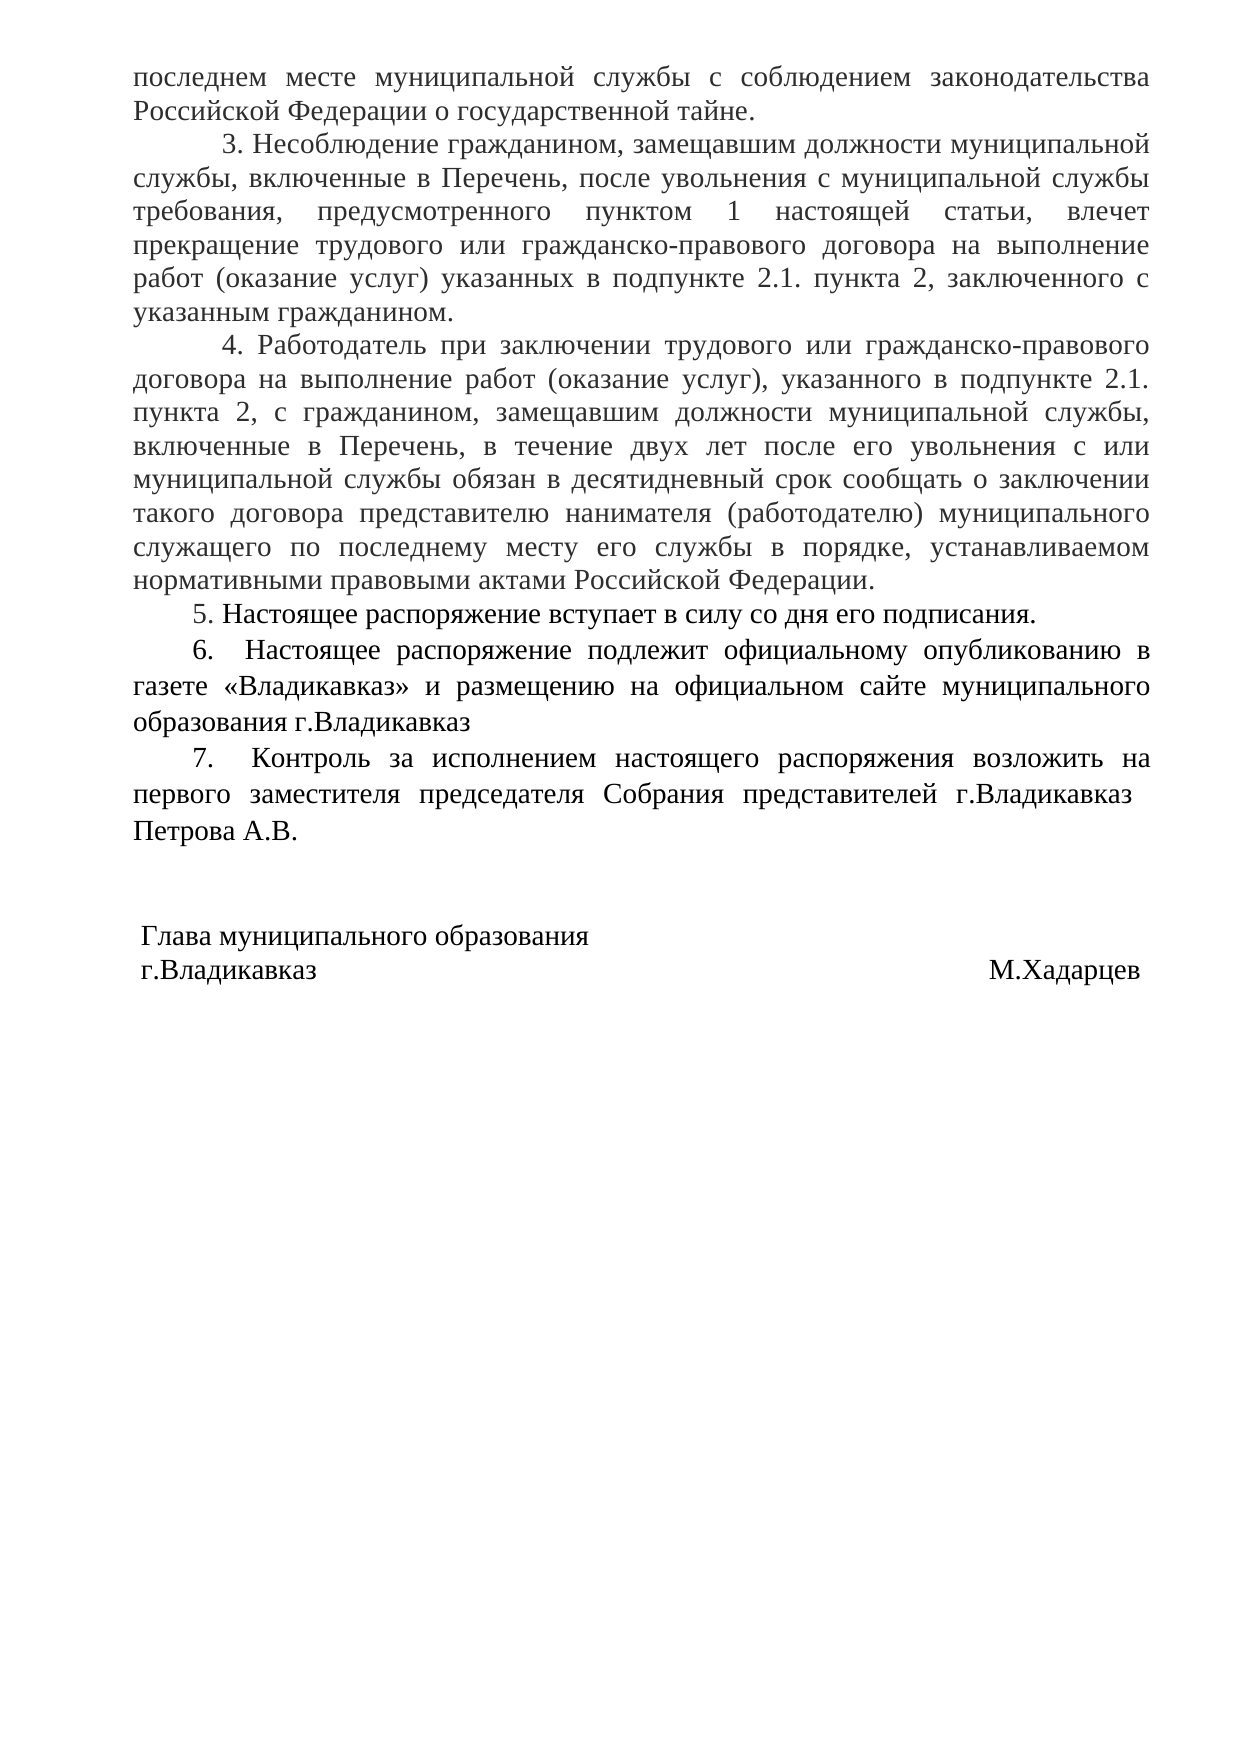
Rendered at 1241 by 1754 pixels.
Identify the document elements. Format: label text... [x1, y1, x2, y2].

text 3. Несоблюдение гражданином, замещавшим должности муниципальной службы, включенные в Перечень, после увольнения с муниципальной службы требования, предусмотренного пунктом 1 настоящей статьи, влечет прекращение трудового или гражданско-правового договора на выполнение работ (оказание услуг) указанных в подпункте 2.1. пункта 2, заключенного с указанным гражданином. [133, 126, 1152, 327]
table_header М.Хадарцев [814, 885, 1152, 986]
text 6. Настоящее распоряжение подлежит официальному опубликованию в газете «Владикавказ» и размещению на официальном сайте муниципального образования г.Владикавказ [133, 632, 1152, 738]
text 7. Контроль за исполнением настоящего распоряжения возложить на первого заместителя председателя Собрания представителей г.Владикавказ Петрова А.В. [133, 740, 1152, 846]
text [133, 59, 1152, 126]
text 5. Настоящее распоряжение вступает в силу со дня его подписания. [133, 596, 1152, 629]
text 4. Работодатель при заключении трудового или гражданско-правового договора на выполнение работ (оказание услуг), указанного в подпункте 2.1. пункта 2, с гражданином, замещавшим должности муниципальной службы, включенные в Перечень, в течение двух лет после его увольнения с или муниципальной службы обязан в десятидневный срок сообщать о заключении такого договора представителю нанимателя (работодателю) муниципального служащего по последнему месту его службы в порядке, устанавливаемом нормативными правовыми актами Российской Федерации. [133, 327, 1152, 596]
table_header Глава муниципального образования г.Владикавказ [144, 885, 814, 986]
